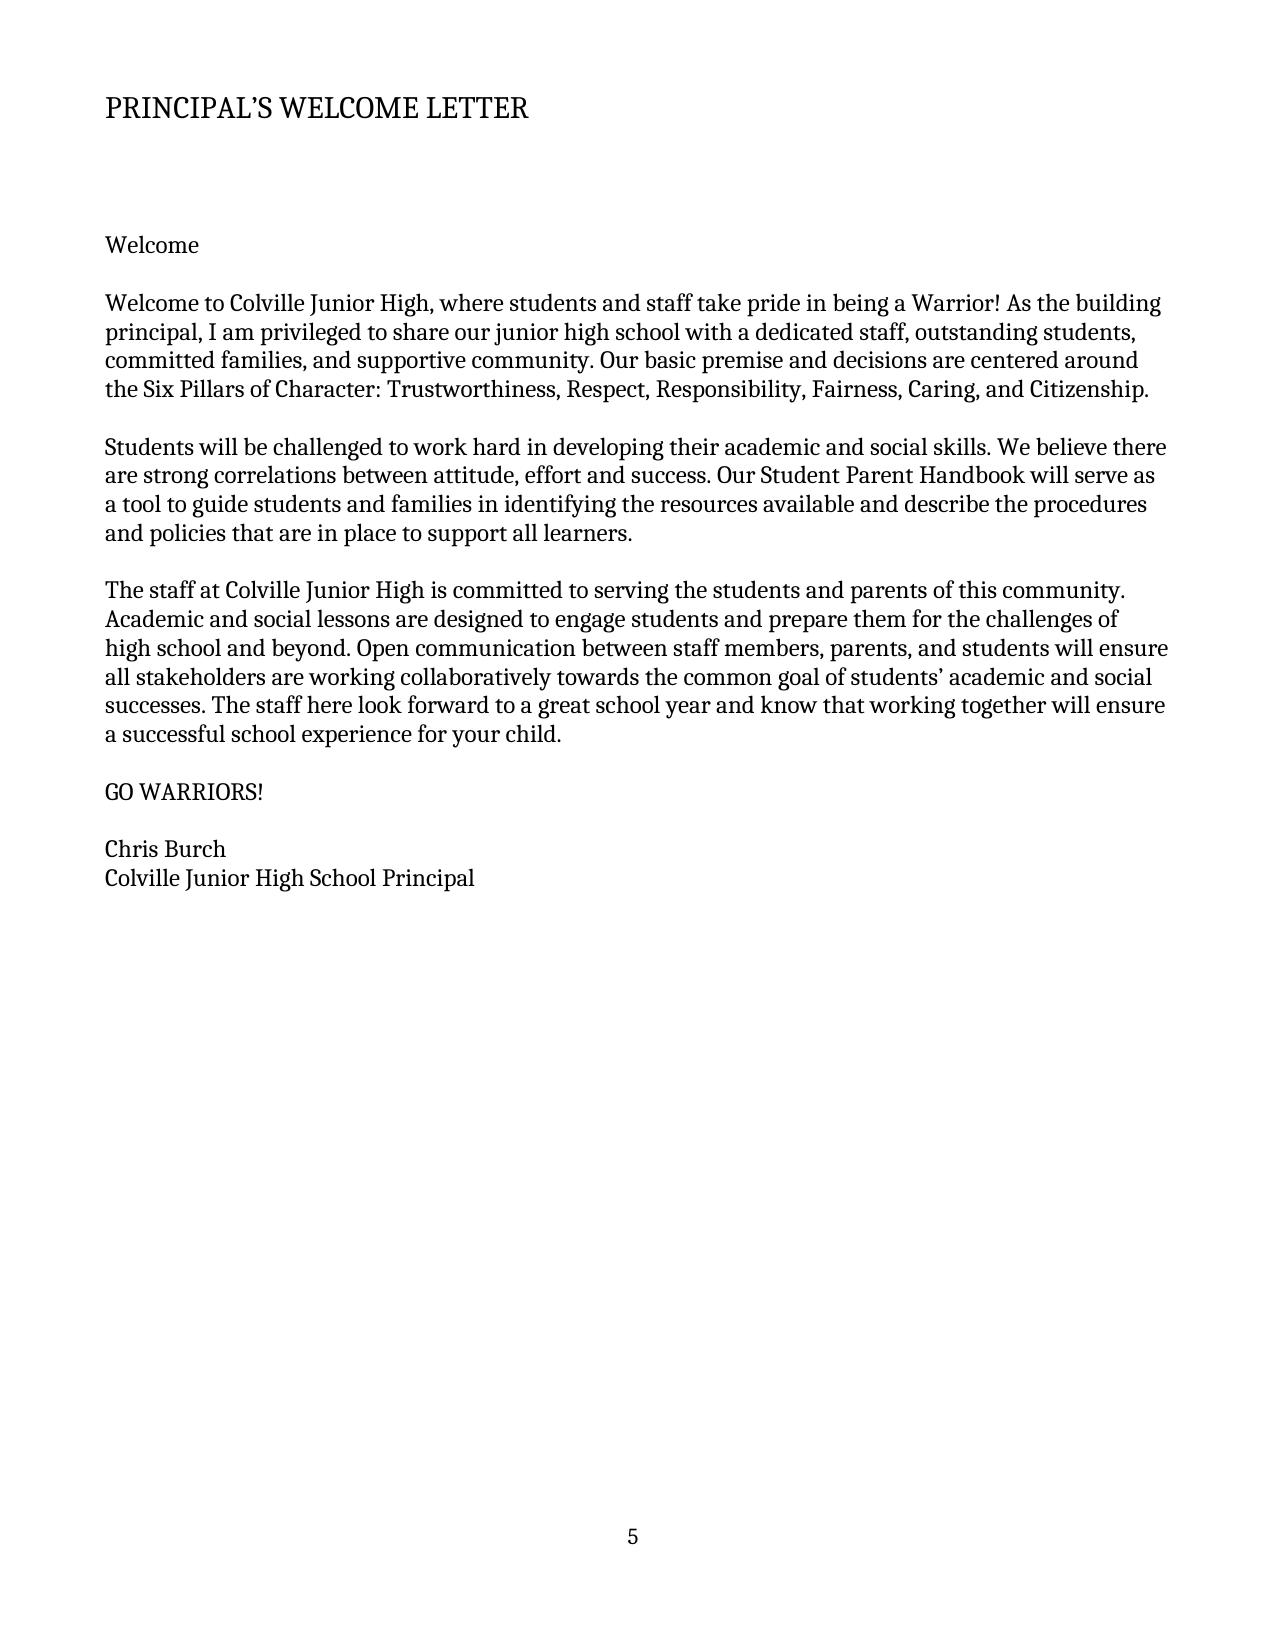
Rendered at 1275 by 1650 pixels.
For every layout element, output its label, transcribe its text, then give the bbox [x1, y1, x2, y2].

text GO WARRIORS! [105, 778, 1170, 806]
text Welcome to Colville Junior High, where students and staff take pride in being a Warrior! As the building principal, I am privileged to share our junior high school with a dedicated staff, outstanding students, committed families, and supportive community. Our basic premise and decisions are centered around the Six Pillars of Character: Trustworthiness, Respect, Responsibility, Fairness, Caring, and Citizenship. [105, 289, 1170, 404]
text Chris Burch [105, 835, 1170, 864]
text Students will be challenged to work hard in developing their academic and social skills. We believe there are strong correlations between attitude, effort and success. Our Student Parent Handbook will serve as a tool to guide students and families in identifying the resources available and describe the procedures and policies that are in place to support all learners. [105, 433, 1170, 548]
text The staff at Colville Junior High is committed to serving the students and parents of this community. Academic and social lessons are designed to engage students and prepare them for the challenges of high school and beyond. Open communication between staff members, parents, and students will ensure all stakeholders are working collaboratively towards the common goal of students’ academic and social successes. The staff here look forward to a great school year and know that working together will ensure a successful school experience for your child. [105, 576, 1170, 749]
subtitle PRINCIPAL’S WELCOME LETTER [105, 90, 1170, 126]
text Welcome [105, 231, 1170, 260]
text Colville Junior High School Principal [105, 864, 1170, 893]
